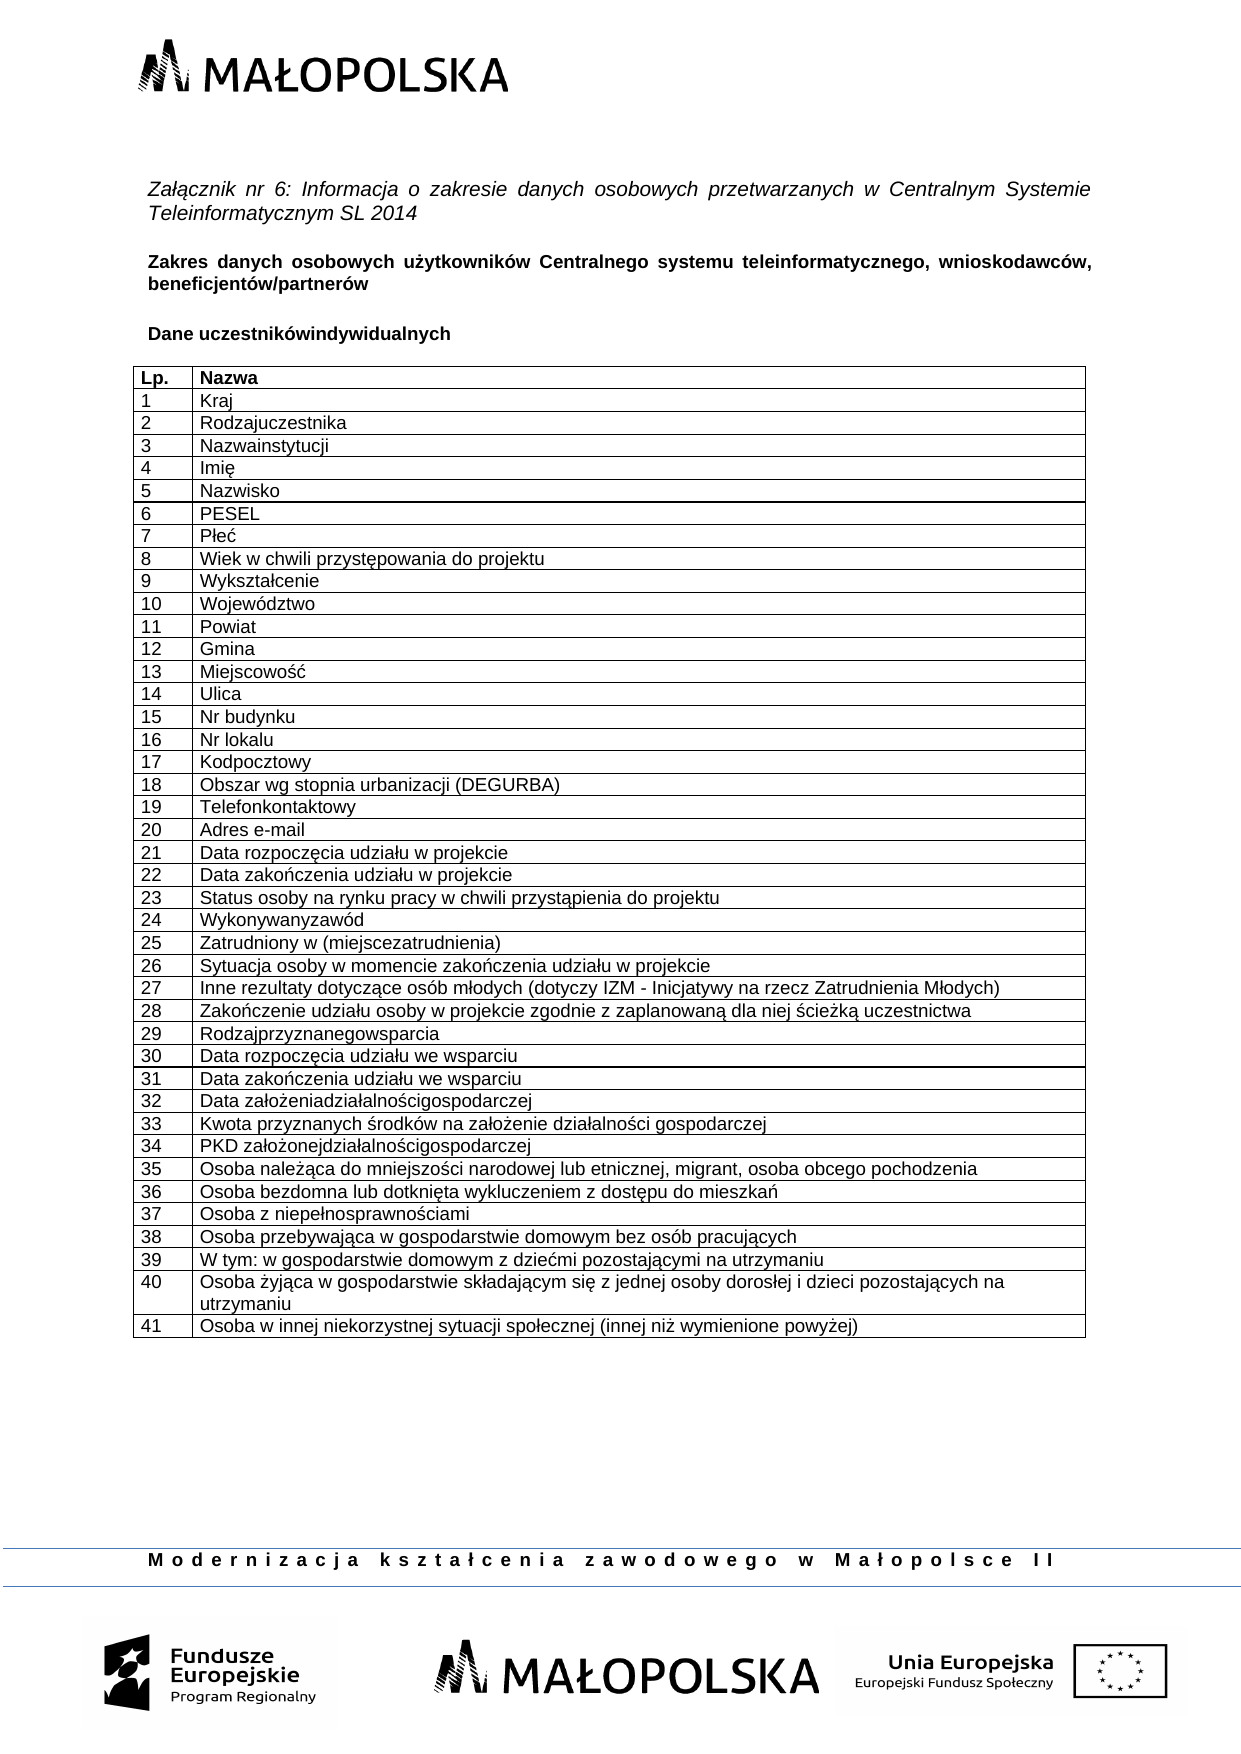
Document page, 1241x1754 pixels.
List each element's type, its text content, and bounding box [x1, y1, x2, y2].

table_cell Status osoby na rynku pracy w chwili przystąpienia do projektu [193, 887, 1085, 908]
table_cell 1 [134, 389, 192, 411]
table_cell 32 [134, 1090, 192, 1112]
table_cell Zatrudniony w (miejscezatrudnienia) [193, 932, 1085, 953]
table_cell Wykonywanyzawód [193, 909, 1085, 931]
table_header Lp. [134, 367, 192, 388]
table_cell 20 [134, 819, 192, 840]
picture [135, 38, 508, 93]
table_cell 17 [134, 751, 192, 773]
table_cell 12 [134, 638, 192, 659]
table_cell Rodzajuczestnika [193, 412, 1085, 433]
table_cell 40 [134, 1271, 192, 1314]
table_cell Obszar wg stopnia urbanizacji (DEGURBA) [193, 774, 1085, 795]
table_cell 11 [134, 615, 192, 637]
table_cell Telefonkontaktowy [193, 796, 1085, 818]
table_cell Osoba przebywająca w gospodarstwie domowym bez osób pracujących [193, 1226, 1085, 1247]
table_cell 30 [134, 1045, 192, 1066]
text Zakres danych osobowych użytkowników Centralnego systemu teleinformatycznego, wnioskodawców, beneficjentów/partnerów [148, 251, 1092, 294]
table_cell 31 [134, 1068, 192, 1089]
table_cell Adres e-mail [193, 819, 1085, 840]
table_cell Nr budynku [193, 706, 1085, 727]
table_cell Osoba z niepełnosprawnościami [193, 1203, 1085, 1225]
table_cell 41 [134, 1315, 192, 1337]
table_cell Data zakończenia udziału w projekcie [193, 864, 1085, 886]
table_cell 22 [134, 864, 192, 886]
table_cell Inne rezultaty dotyczące osób młodych (dotyczy IZM - Inicjatywy na rzecz Zatrudnienia Młodych) [193, 977, 1085, 999]
table_cell 16 [134, 729, 192, 750]
table_cell 7 [134, 525, 192, 547]
table_cell 19 [134, 796, 192, 818]
table_cell Gmina [193, 638, 1085, 659]
table_cell 24 [134, 909, 192, 931]
table_cell 34 [134, 1135, 192, 1157]
table_cell Płeć [193, 525, 1085, 547]
table_cell 27 [134, 977, 192, 999]
table_cell Rodzajprzyznanegowsparcia [193, 1022, 1085, 1044]
text Załącznik nr 6: Informacja o zakresie danych osobowych przetwarzanych w Centralnym Systemie Teleinformatycznym SL 2014 [148, 176, 1092, 224]
table_cell Wykształcenie [193, 570, 1085, 592]
table_cell 5 [134, 480, 192, 501]
table_cell Nr lokalu [193, 729, 1085, 750]
table_cell Powiat [193, 615, 1085, 637]
table_cell Nazwainstytucji [193, 435, 1085, 456]
table_cell Data założeniadziałalnościgospodarczej [193, 1090, 1085, 1112]
table_cell 6 [134, 503, 192, 524]
table_cell 9 [134, 570, 192, 592]
table_cell 29 [134, 1022, 192, 1044]
table_cell 10 [134, 593, 192, 614]
table_header Nazwa [193, 367, 1085, 388]
table_cell Osoba żyjąca w gospodarstwie składającym się z jednej osoby dorosłej i dzieci pozostających na utrzymaniu [193, 1271, 1085, 1314]
table_cell Data zakończenia udziału we wsparciu [193, 1068, 1085, 1089]
table_cell Województwo [193, 593, 1085, 614]
text Dane uczestnikówindywidualnych [148, 323, 1092, 344]
table_cell 8 [134, 548, 192, 569]
table_cell 38 [134, 1226, 192, 1247]
table_cell 39 [134, 1248, 192, 1270]
table_cell Osoba w innej niekorzystnej sytuacji społecznej (innej niż wymienione powyżej) [193, 1315, 1085, 1337]
table_cell PESEL [193, 503, 1085, 524]
table_cell W tym: w gospodarstwie domowym z dziećmi pozostającymi na utrzymaniu [193, 1248, 1085, 1270]
table_cell Kwota przyznanych środków na założenie działalności gospodarczej [193, 1113, 1085, 1134]
table_cell 18 [134, 774, 192, 795]
table_cell 26 [134, 955, 192, 976]
table_cell Wiek w chwili przystępowania do projektu [193, 548, 1085, 569]
table_cell Zakończenie udziału osoby w projekcie zgodnie z zaplanowaną dla niej ścieżką uczestnictwa [193, 1000, 1085, 1021]
table_cell Osoba bezdomna lub dotknięta wykluczeniem z dostępu do mieszkań [193, 1181, 1085, 1202]
table_cell 15 [134, 706, 192, 727]
table_cell 14 [134, 683, 192, 705]
table_cell 37 [134, 1203, 192, 1225]
table_cell 3 [134, 435, 192, 456]
table_cell Osoba należąca do mniejszości narodowej lub etnicznej, migrant, osoba obcego pochodzenia [193, 1158, 1085, 1179]
picture [835, 1626, 1188, 1716]
table_cell Ulica [193, 683, 1085, 705]
table_cell 35 [134, 1158, 192, 1179]
picture [431, 1638, 819, 1695]
table_cell Nazwisko [193, 480, 1085, 501]
table_cell 2 [134, 412, 192, 433]
table_cell 13 [134, 661, 192, 682]
table_cell Miejscowość [193, 661, 1085, 682]
table_cell 23 [134, 887, 192, 908]
table_cell 33 [134, 1113, 192, 1134]
table_cell Kodpocztowy [193, 751, 1085, 773]
table_cell Sytuacja osoby w momencie zakończenia udziału w projekcie [193, 955, 1085, 976]
table_cell 36 [134, 1181, 192, 1202]
table_cell 21 [134, 841, 192, 863]
table_cell Data rozpoczęcia udziału w projekcie [193, 841, 1085, 863]
table_cell Imię [193, 457, 1085, 479]
table_cell 4 [134, 457, 192, 479]
table_cell PKD założonejdziałalnościgospodarczej [193, 1135, 1085, 1157]
table_cell Kraj [193, 389, 1085, 411]
picture [82, 1615, 338, 1730]
table_cell 25 [134, 932, 192, 953]
table_cell Data rozpoczęcia udziału we wsparciu [193, 1045, 1085, 1066]
table_cell 28 [134, 1000, 192, 1021]
